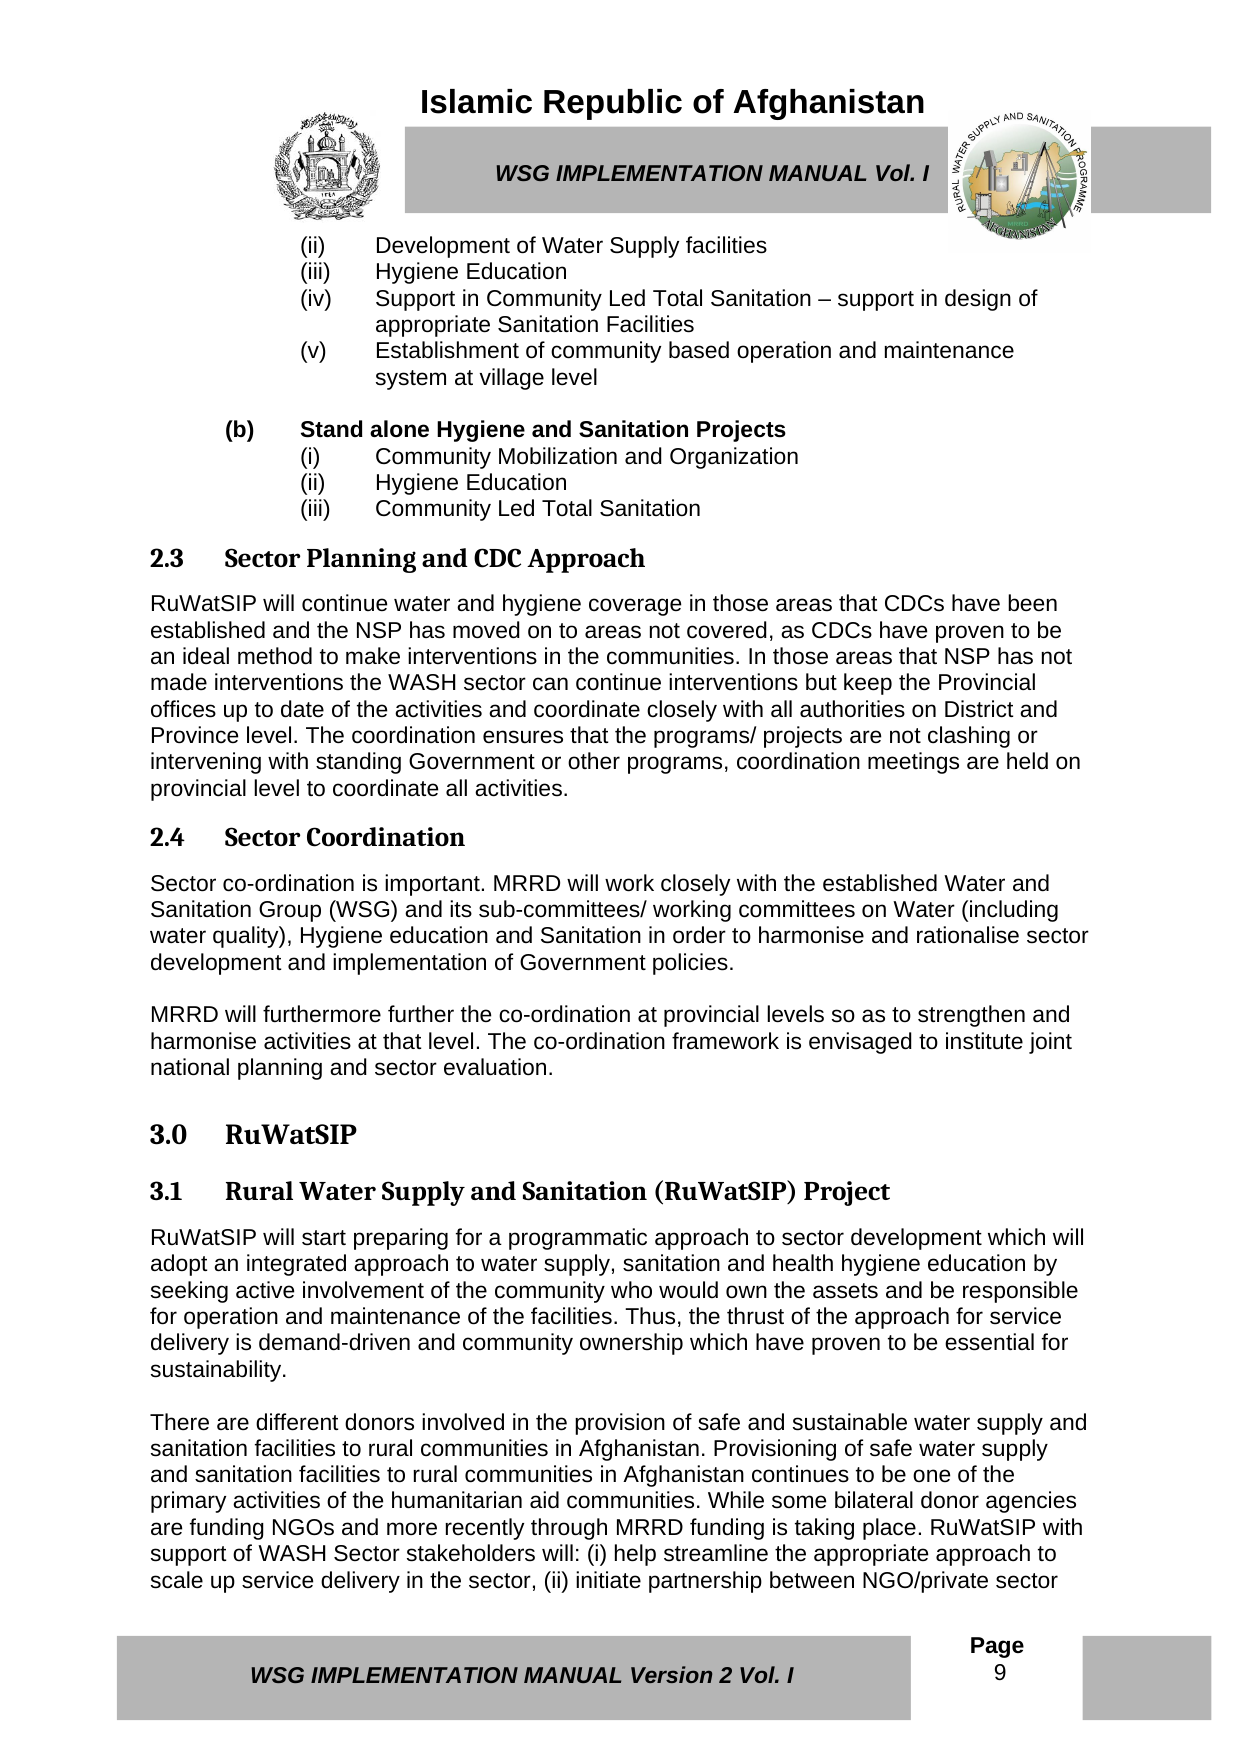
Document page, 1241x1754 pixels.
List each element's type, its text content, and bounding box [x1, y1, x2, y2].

text Sector co-ordination is important. MRRD will work closely with the established Water and Sanitation Group (WSG) and its sub-committees/ working committees on Water (including water quality), Hygiene education and Sanitation in order to harmonise and rationalise sector development and implementation of Government policies. [150, 869, 1090, 975]
subtitle 3.1 Rural Water Supply and Sanitation (RuWatSIP) Project [150, 1176, 1090, 1207]
text MRRD will furthermore further the co-ordination at provincial levels so as to strengthen and harmonise activities at that level. The co-ordination framework is envisaged to institute joint national planning and sector evaluation. [150, 1001, 1090, 1080]
subtitle 2.4 Sector Coordination [150, 822, 1090, 853]
subtitle 2.3 Sector Planning and CDC Approach [150, 543, 1090, 574]
text (iii) Community Led Total Sanitation [300, 495, 1090, 522]
picture [948, 110, 1091, 253]
subtitle 3.0 RuWatSIP [150, 1118, 1090, 1151]
text RuWatSIP will start preparing for a programmatic approach to sector development which will adopt an integrated approach to water supply, sanitation and health hygiene education by seeking active involvement of the community who would own the assets and be responsible for operation and maintenance of the facilities. Thus, the thrust of the approach for service delivery is demand-driven and community ownership which have proven to be essential for sustainability. [150, 1224, 1090, 1382]
list Establishment of community based operation and maintenance system at village level [300, 337, 1090, 390]
text (ii) Hygiene Education [300, 469, 1090, 495]
text (i) Community Mobilization and Organization [300, 443, 1090, 469]
text (b) Stand alone Hygiene and Sanitation Projects [225, 416, 1090, 443]
list Support in Community Led Total Sanitation – support in design of appropriate Sanitation Facilities [300, 284, 1090, 337]
text RuWatSIP will continue water and hygiene coverage in those areas that CDCs have been established and the NSP has moved on to areas not covered, as CDCs have proven to be an ideal method to make interventions in the communities. In those areas that NSP has not made interventions the WASH sector can continue interventions but keep the Provincial offices up to date of the activities and coordinate closely with all authorities on District and Province level. The coordination ensures that the programs/ projects are not clashing or intervening with standing Government or other programs, coordination meetings are held on provincial level to coordinate all activities. [150, 590, 1090, 801]
text (ii) Development of Water Supply facilities [300, 232, 1090, 258]
text (iii) Hygiene Education [300, 258, 1090, 284]
picture [273, 110, 384, 223]
